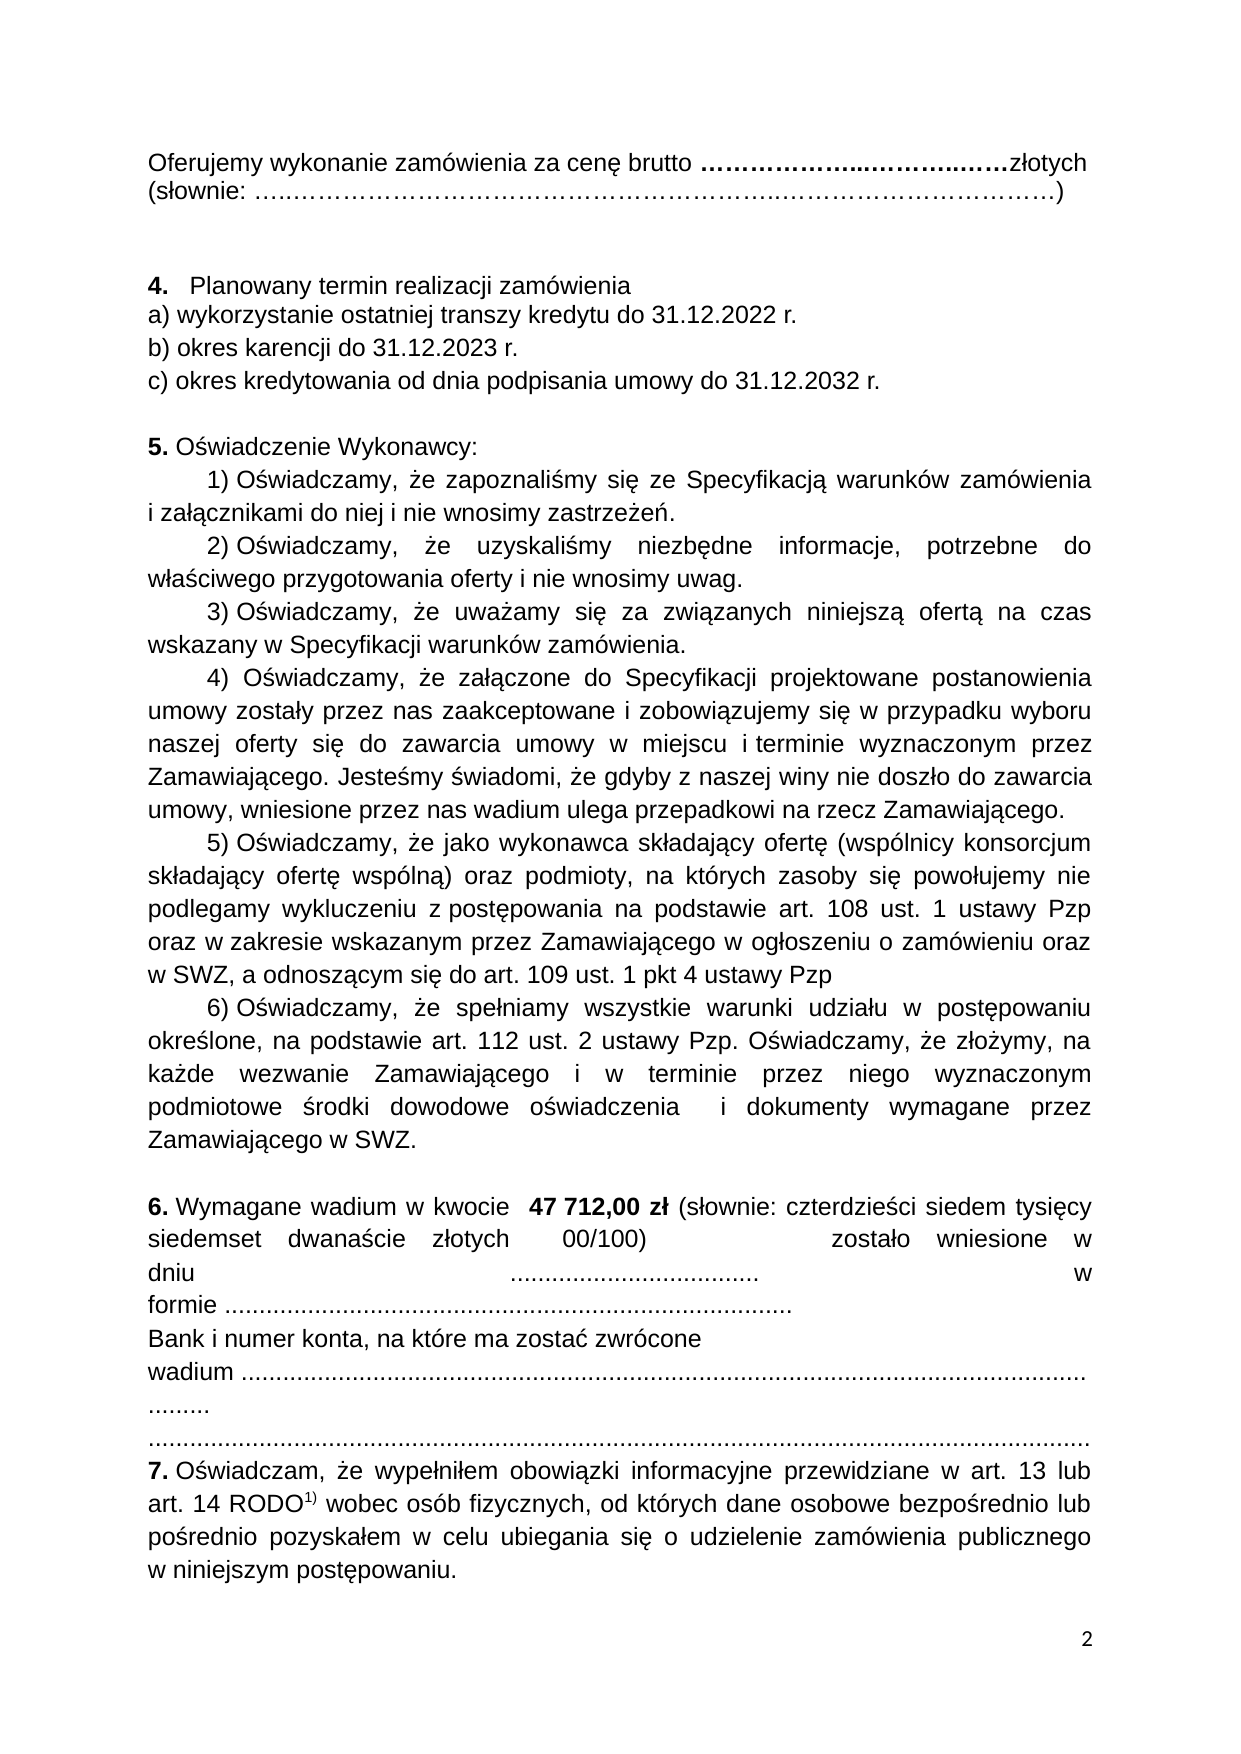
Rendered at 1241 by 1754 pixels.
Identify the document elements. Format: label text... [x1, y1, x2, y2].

text c) okres kredytowania od dnia podpisania umowy do 31.12.2032 r. [148, 366, 1093, 395]
text 5. Oświadczenie Wykonawcy: [148, 432, 1093, 461]
text 2) Oświadczamy, że uzyskaliśmy niezbędne informacje, potrzebne do właściwego przygotowania oferty i nie wnosimy uwag. [148, 531, 1093, 593]
text Bank i numer konta, na które ma zostać zwrócone wadium ................................................................................................................................... [148, 1323, 1093, 1418]
text 6. Wymagane wadium w kwocie 47 712,00 zł (słownie: czterdzieści siedem tysięcy siedemset dwanaście złotych 00/100) zostało wniesione w dniu .................................... w formie .................................................................................. [148, 1191, 1093, 1319]
text a) wykorzystanie ostatniej transzy kredytu do 31.12.2022 r. [148, 300, 1093, 329]
text 1) Oświadczamy, że zapoznaliśmy się ze Specyfikacją warunków zamówienia i załącznikami do niej i nie wnosimy zastrzeżeń. [148, 465, 1093, 527]
text Oferujemy wykonanie zamówienia za cenę brutto ………………...………..……złotych (słownie: …..…………………………………………………..……………………………) [148, 148, 1093, 205]
text ........................................................................................................................................ [148, 1423, 1093, 1451]
text 3) Oświadczamy, że uważamy się za związanych niniejszą ofertą na czas wskazany w Specyfikacji warunków zamówienia. [148, 597, 1093, 659]
text 7. Oświadczam, że wypełniłem obowiązki informacyjne przewidziane w art. 13 lub art. 14 RODO1) wobec osób fizycznych, od których dane osobowe bezpośrednio lub pośrednio pozyskałem w celu ubiegania się o udzielenie zamówienia publicznego w niniejszym postępowaniu. [148, 1456, 1093, 1583]
text 5) Oświadczamy, że jako wykonawca składający ofertę (wspólnicy konsorcjum składający ofertę wspólną) oraz podmioty, na których zasoby się powołujemy nie podlegamy wykluczeniu z postępowania na podstawie art. 108 ust. 1 ustawy Pzp oraz w zakresie wskazanym przez Zamawiającego w ogłoszeniu o zamówieniu oraz w SWZ, a odnoszącym się do art. 109 ust. 1 pkt 4 ustawy Pzp [148, 828, 1093, 989]
text 4) Oświadczamy, że załączone do Specyfikacji projektowane postanowienia umowy zostały przez nas zaakceptowane i zobowiązujemy się w przypadku wyboru naszej oferty się do zawarcia umowy w miejscu i terminie wyznaczonym przez Zamawiającego. Jesteśmy świadomi, że gdyby z naszej winy nie doszło do zawarcia umowy, wniesione przez nas wadium ulega przepadkowi na rzecz Zamawiającego. [148, 663, 1093, 824]
text 4. Planowany termin realizacji zamówienia [148, 271, 1093, 300]
text 6) Oświadczamy, że spełniamy wszystkie warunki udziału w postępowaniu określone, na podstawie art. 112 ust. 2 ustawy Pzp. Oświadczamy, że złożymy, na każde wezwanie Zamawiającego i w terminie przez niego wyznaczonym podmiotowe środki dowodowe oświadczenia i dokumenty wymagane przez Zamawiającego w SWZ. [148, 993, 1093, 1154]
text b) okres karencji do 31.12.2023 r. [148, 333, 1093, 362]
